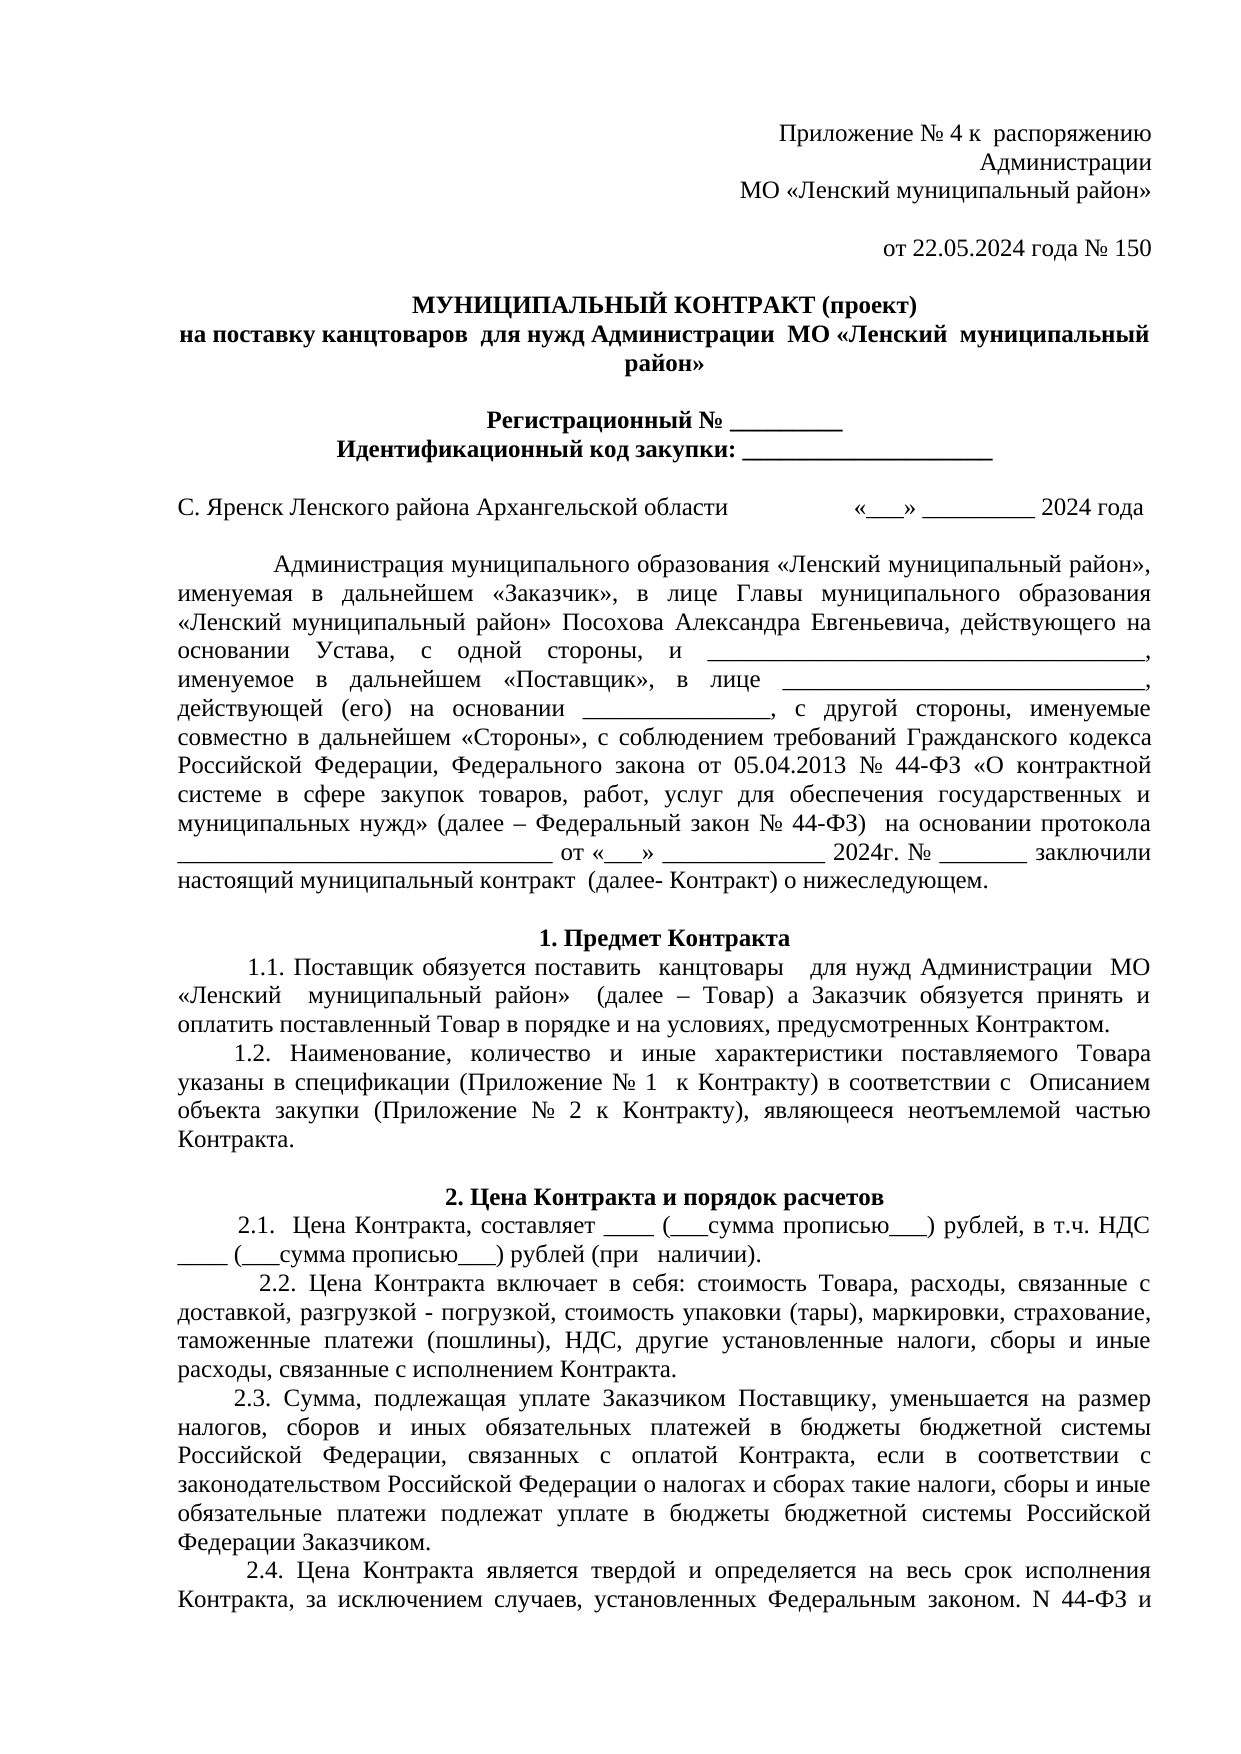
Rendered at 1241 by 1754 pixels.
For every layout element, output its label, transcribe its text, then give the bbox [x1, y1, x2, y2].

text Администрация муниципального образования «Ленский муниципальный район», именуемая в дальнейшем «Заказчик», в лице Главы муниципального образования «Ленский муниципальный район» Посохова Александра Евгеньевича, действующего на основании Устава, с одной стороны, и ___________________________________, именуемое в дальнейшем «Поставщик», в лице _____________________________, действующей (его) на основании _______________, с другой стороны, именуемые совместно в дальнейшем «Стороны», с соблюдением требований Гражданского кодекса Российской Федерации, Федерального закона от 05.04.2013 № 44-ФЗ «О контрактной системе в сфере закупок товаров, работ, услуг для обеспечения государственных и муниципальных нужд» (далее – Федеральный закон № 44-ФЗ) на основании протокола ______________________________ от «___» _____________ 2024г. № _______ заключили настоящий муниципальный контракт (далее- Контракт) о нижеследующем. [177, 549, 1152, 894]
list 2.2. Цена Контракта включает в себя: стоимость Товара, расходы, связанные с доставкой, разгрузкой - погрузкой, стоимость упаковки (тары), маркировки, страхование, таможенные платежи (пошлины), НДС, другие установленные налоги, сборы и иные расходы, связанные с исполнением Контракта. [177, 1268, 1152, 1383]
text МУНИЦИПАЛЬНЫЙ КОНТРАКТ (проект) [177, 291, 1152, 319]
subtitle Приложение № 4 к распоряжению [177, 118, 1152, 147]
subtitle МО «Ленский муниципальный район» [177, 176, 1152, 204]
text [177, 1556, 1152, 1613]
text от 22.05.2024 года № 150 [177, 233, 1152, 262]
subtitle Администрации [177, 147, 1152, 176]
text С. Яренск Ленского района Архангельской области «___» _________ 2024 года [177, 492, 1152, 521]
text Идентификационный код закупки: ____________________ [177, 434, 1152, 463]
subtitle 1. Предмет Контракта [177, 923, 1152, 952]
text 1.1. Поставщик обязуется поставить канцтовары для нужд Администрации МО «Ленский муниципальный район» (далее – Товар) а Заказчик обязуется принять и оплатить поставленный Товар в порядке и на условиях, предусмотренных Контрактом. [177, 952, 1152, 1038]
text 2. Цена Контракта и порядок расчетов [177, 1182, 1152, 1211]
text на поставку канцтоваров для нужд Администрации МО «Ленский муниципальный район» [177, 319, 1152, 377]
text Регистрационный № _________ [177, 406, 1152, 434]
text 2.1. Цена Контракта, составляет ____ (___сумма прописью___) рублей, в т.ч. НДС ____ (___сумма прописью___) рублей (при наличии). [177, 1211, 1152, 1268]
text 2.3. Сумма, подлежащая уплате Заказчиком Поставщику, уменьшается на размер налогов, сборов и иных обязательных платежей в бюджеты бюджетной системы Российской Федерации, связанных с оплатой Контракта, если в соответствии с законодательством Российской Федерации о налогах и сборах такие налоги, сборы и иные обязательные платежи подлежат уплате в бюджеты бюджетной системы Российской Федерации Заказчиком. [177, 1383, 1152, 1556]
text 1.2. Наименование, количество и иные характеристики поставляемого Товара указаны в спецификации (Приложение № 1 к Контракту) в соответствии с Описанием объекта закупки (Приложение № 2 к Контракту), являющееся неотъемлемой частью Контракта. [177, 1038, 1152, 1153]
